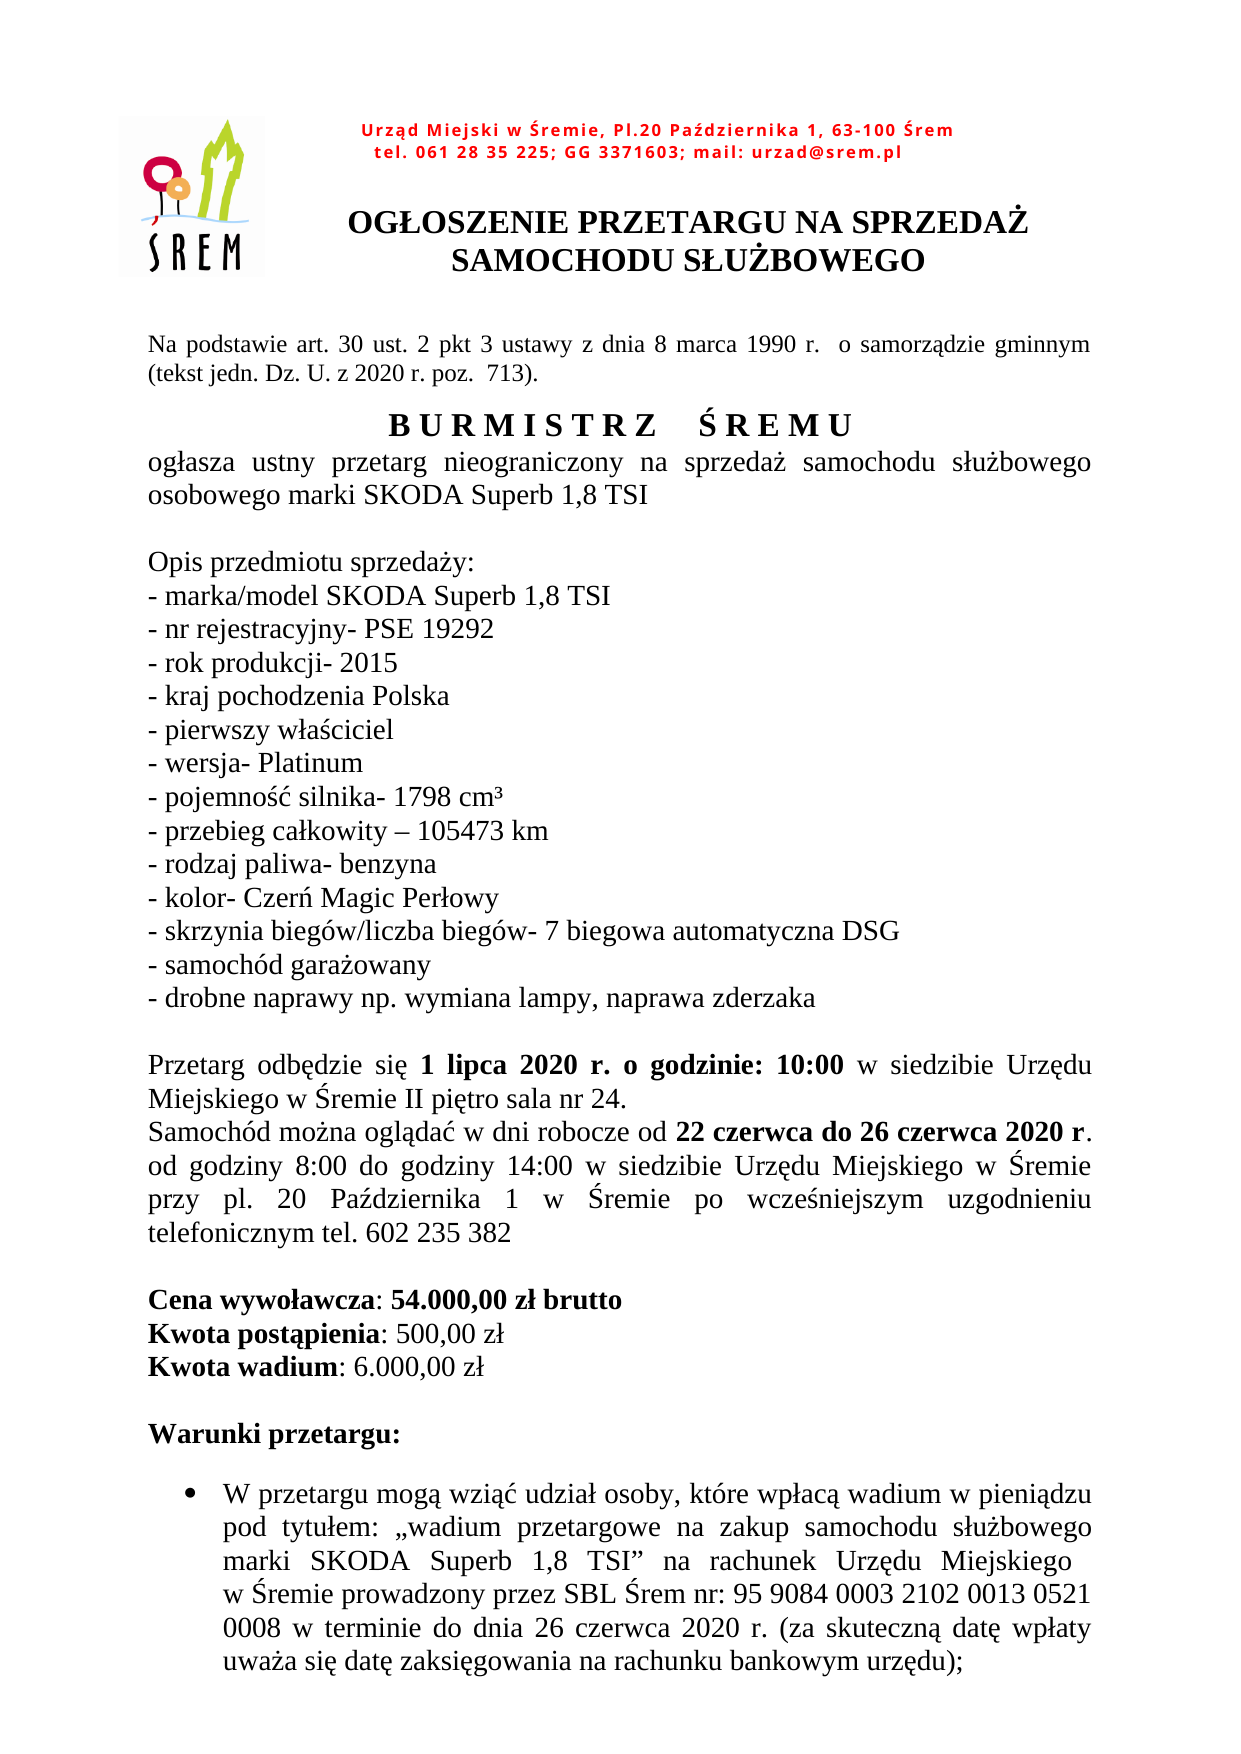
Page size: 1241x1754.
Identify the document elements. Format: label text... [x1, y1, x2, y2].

text Kwota postąpienia: 500,00 zł [148, 1316, 1093, 1349]
text B U R M I S T R Z Ś R E M U [148, 406, 1093, 444]
picture [118, 116, 266, 277]
text OGŁOSZENIE PRZETARGU NA SPRZEDAŻ SAMOCHODU SŁUŻBOWEGO [148, 202, 1093, 279]
text Urząd Miejski w Śremie, Pl.20 Października 1, 63-100 Śrem [266, 118, 1093, 141]
text - rodzaj paliwa- benzyna [148, 846, 1093, 880]
text tel. 061 28 35 225; GG 3371603; mail: urzad@srem.pl [266, 141, 1093, 164]
text Cena wywoławcza: 54.000,00 zł brutto [148, 1282, 1093, 1316]
text - kraj pochodzenia Polska [148, 678, 1093, 712]
text Na podstawie art. 30 ust. 2 pkt 3 ustawy z dnia 8 marca 1990 r. o samorządzie gminnym (tekst jedn. Dz. U. z 2020 r. poz. 713). [148, 329, 1093, 387]
text Kwota wadium: 6.000,00 zł [148, 1349, 1093, 1383]
text - pierwszy właściciel [148, 712, 1093, 746]
text Przetarg odbędzie się 1 lipca 2020 r. o godzinie: 10:00 w siedzibie Urzędu Miejskiego w Śremie II piętro sala nr 24. [148, 1047, 1093, 1114]
text - nr rejestracyjny- PSE 19292 [148, 611, 1093, 645]
text Warunki przetargu: [148, 1416, 1093, 1450]
text - wersja- Platinum [148, 746, 1093, 779]
text - marka/model SKODA Superb 1,8 TSI [148, 578, 1093, 611]
text - kolor- Czerń Magic Perłowy [148, 880, 1093, 913]
text - rok produkcji- 2015 [148, 645, 1093, 678]
list W przetargu mogą wziąć udział osoby, które wpłacą wadium w pieniądzu pod tytułem: „wadium przetargowe na zakup samochodu służbowego marki SKODA Superb 1,8 TSI” na rachunek Urzędu Miejskiego w Śremie prowadzony przez SBL Śrem nr: 95 9084 0003 2102 0013 0521 0008 w terminie do dnia 26 czerwca 2020 r. (za skuteczną datę wpłaty uważa się datę zaksięgowania na rachunku bankowym urzędu); [185, 1476, 1093, 1677]
text - przebieg całkowity – 105473 km [148, 813, 1093, 846]
text - drobne naprawy np. wymiana lampy, naprawa zderzaka [148, 980, 1093, 1014]
text ogłasza ustny przetarg nieograniczony na sprzedaż samochodu służbowego osobowego marki SKODA Superb 1,8 TSI [148, 444, 1093, 511]
text - skrzynia biegów/liczba biegów- 7 biegowa automatyczna DSG [148, 913, 1093, 947]
text Opis przedmiotu sprzedaży: [148, 544, 1093, 578]
text - pojemność silnika- 1798 cm³ [148, 779, 1093, 813]
text - samochód garażowany [148, 947, 1093, 980]
text Samochód można oglądać w dni robocze od 22 czerwca do 26 czerwca 2020 r. od godziny 8:00 do godziny 14:00 w siedzibie Urzędu Miejskiego w Śremie przy pl. 20 Października 1 w Śremie po wcześniejszym uzgodnieniu telefonicznym tel. 602 235 382 [148, 1114, 1093, 1249]
